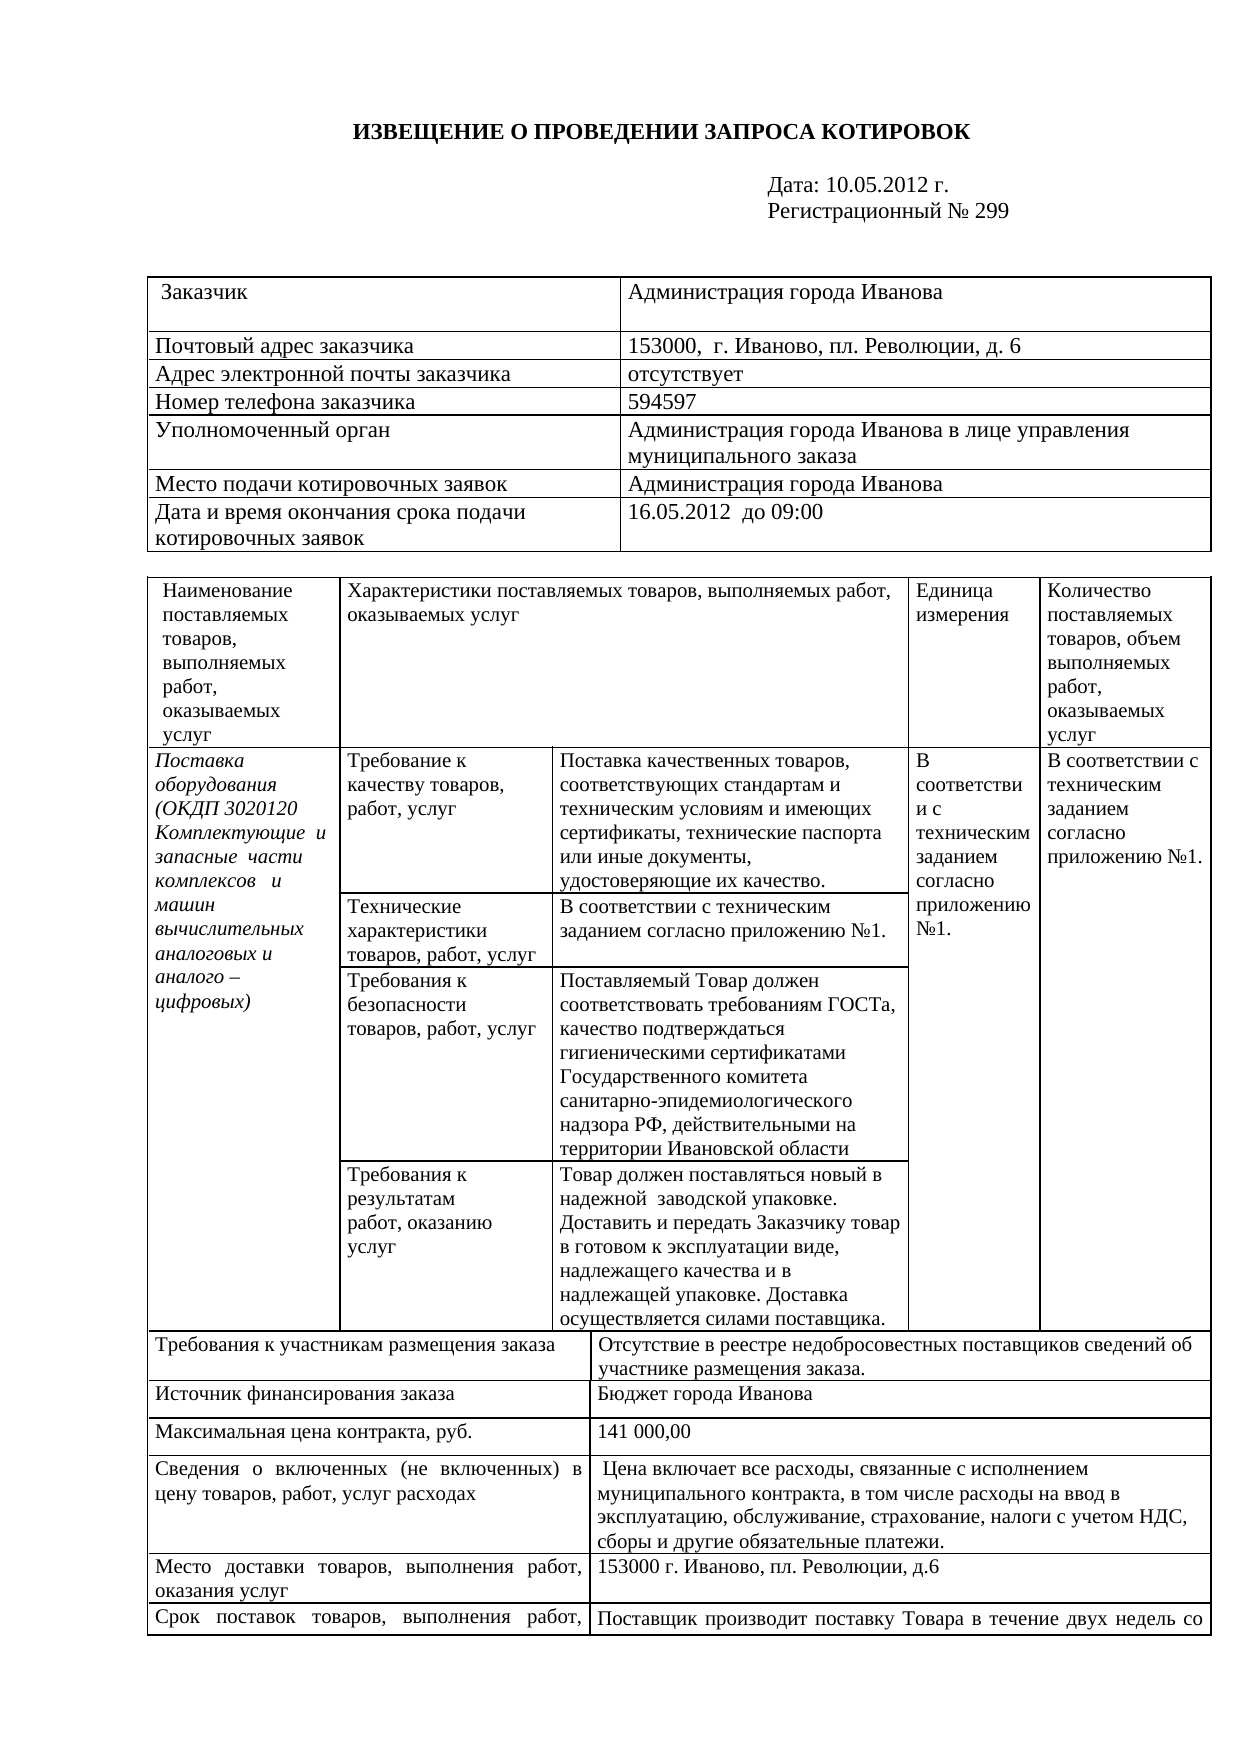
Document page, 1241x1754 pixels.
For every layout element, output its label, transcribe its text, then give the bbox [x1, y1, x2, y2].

table_cell Номер телефона заказчика [148, 388, 620, 414]
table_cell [148, 1603, 589, 1634]
text Регистрационный № 299 [177, 197, 1152, 250]
table_cell Уполномоченный орган [148, 415, 620, 468]
table_cell Технические характеристики товаров, работ, услуг [341, 894, 552, 966]
table_cell 594597 [621, 388, 1210, 414]
table_header Характеристики поставляемых товаров, выполняемых работ, оказываемых услуг [341, 578, 908, 746]
table_cell Требование к качеству товаров, работ, услуг [341, 748, 552, 892]
table_cell Требования к результатам работ, оказанию услуг [341, 1162, 552, 1330]
table_cell Поставка оборудования (ОКДП 3020120 Комплектующие и запасные части комплексов и машин вычислительных аналоговых и аналого – цифровых) [148, 748, 339, 1330]
table_cell В соответствии с техническим заданием согласно приложению №1. [553, 894, 908, 966]
table_cell Максимальная цена контракта, руб. [148, 1418, 589, 1455]
table_cell Место доставки товаров, выполнения работ, оказания услуг [148, 1554, 589, 1602]
table_cell Требования к безопасности товаров, работ, услуг [341, 968, 552, 1160]
table_cell 153000, г. Иваново, пл. Революции, д. 6 [621, 332, 1210, 358]
table_cell В соответствии с техническим заданием согласно приложению №1. [909, 748, 1039, 1330]
table_cell 16.05.2012 до 09:00 [621, 498, 1210, 551]
table_cell Поставляемый Товар должен соответствовать требованиям ГОСТа, качество подтверждаться гигиеническими сертификатами Государственного комитета санитарно-эпидемиологического надзора РФ, действительными на территории Ивановской области [553, 968, 908, 1160]
table_cell Поставка качественных товаров, соответствующих стандартам и техническим условиям и имеющих сертификаты, технические паспорта или иные документы, удостоверяющие их качество. [553, 748, 908, 892]
table_cell Отсутствие в реестре недобросовестных поставщиков сведений об участнике размещения заказа. [592, 1332, 1210, 1380]
table_cell Администрация города Иванова в лице управления муниципального заказа [621, 416, 1210, 468]
table_cell Требования к участникам размещения заказа [148, 1331, 590, 1380]
table_header Единица измерения [909, 578, 1039, 746]
table_cell Администрация города Иванова [621, 470, 1210, 496]
table_cell 141 000,00 [591, 1419, 1210, 1455]
table_cell Дата и время окончания срока подачи котировочных заявок [148, 498, 620, 551]
table_cell 153000 г. Иваново, пл. Революции, д.6 [591, 1554, 1210, 1602]
table_cell Бюджет города Иванова [591, 1381, 1210, 1417]
table_cell Товар должен поставляться новый в надежной заводской упаковке. Доставить и передать Заказчику товар в готовом к эксплуатации виде, надлежащего качества и в надлежащей упаковке. Доставка осуществляется силами поставщика. [553, 1162, 908, 1330]
table_cell Место подачи котировочных заявок [148, 470, 620, 496]
table_cell Источник финансирования заказа [148, 1381, 589, 1417]
table_header Заказчик [148, 278, 620, 331]
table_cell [591, 1604, 1210, 1634]
table_header Администрация города Иванова [621, 278, 1210, 331]
table_header Наименование поставляемых товаров, выполняемых работ, оказываемых услуг [148, 578, 339, 746]
table_cell Почтовый адрес заказчика [148, 332, 620, 358]
table_cell Цена включает все расходы, связанные с исполнением муниципального контракта, в том числе расходы на ввод в эксплуатацию, обслуживание, страхование, налоги с учетом НДС, сборы и другие обязательные платежи. [591, 1456, 1210, 1553]
table_header Количество поставляемых товаров, объем выполняемых работ, оказываемых услуг [1041, 578, 1210, 746]
table_cell Адрес электронной почты заказчика [148, 360, 620, 386]
table_cell В соответствии с техническим заданием согласно приложению №1. [1041, 748, 1210, 1330]
text Извещение о проведении запроса котировок [177, 118, 1152, 144]
table_cell Сведения о включенных (не включенных) в цену товаров, работ, услуг расходах [148, 1456, 589, 1553]
text Дата: 10.05.2012 г. [693, 171, 1152, 197]
table_cell отсутствует [621, 360, 1210, 386]
